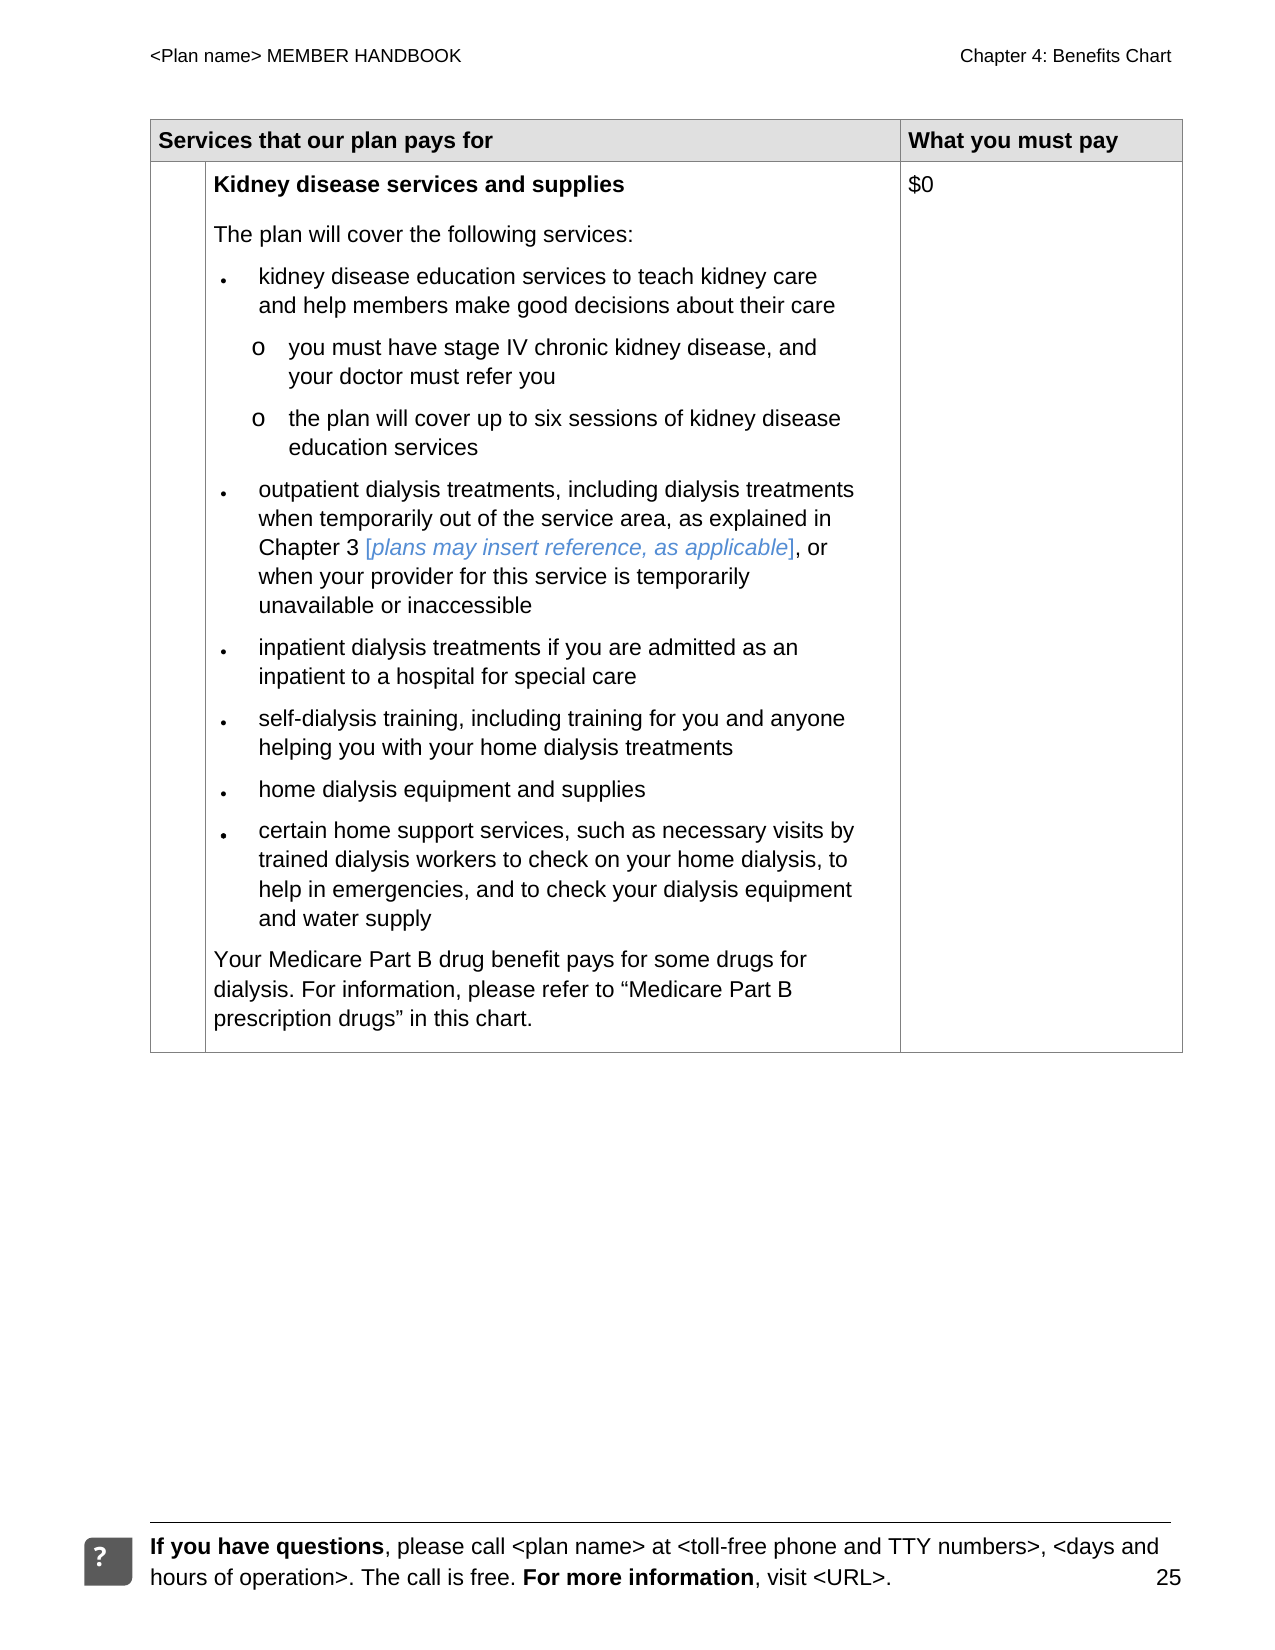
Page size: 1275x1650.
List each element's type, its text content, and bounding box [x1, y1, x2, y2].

table_cell Kidney disease services and supplies The plan will cover the following services: kidney disease education services to teach kidney care and help members make good decisions about their care you must have stage IV chronic kidney disease, and your doctor must refer you the plan will cover up to six sessions of kidney disease education services outpatient dialysis treatments, including dialysis treatments when temporarily out of the service area, as explained in Chapter 3 [plans may insert reference, as applicable], or when your provider for this service is temporarily unavailable or inaccessible inpatient dialysis treatments if you are admitted as an inpatient to a hospital for special care self-dialysis training, including training for you and anyone helping you with your home dialysis treatments home dialysis equipment and supplies certain home support services, such as necessary visits by trained dialysis workers to check on your home dialysis, to help in emergencies, and to check your dialysis equipment and water supply Your Medicare Part B drug benefit pays for some drugs for dialysis. For information, please refer to “Medicare Part B prescription drugs” in this chart. [206, 162, 900, 1052]
table_header What you must pay [901, 120, 1182, 161]
table_header Services that our plan pays for [151, 120, 900, 161]
table_cell [151, 162, 205, 1052]
table_cell $0 [901, 162, 1182, 1052]
